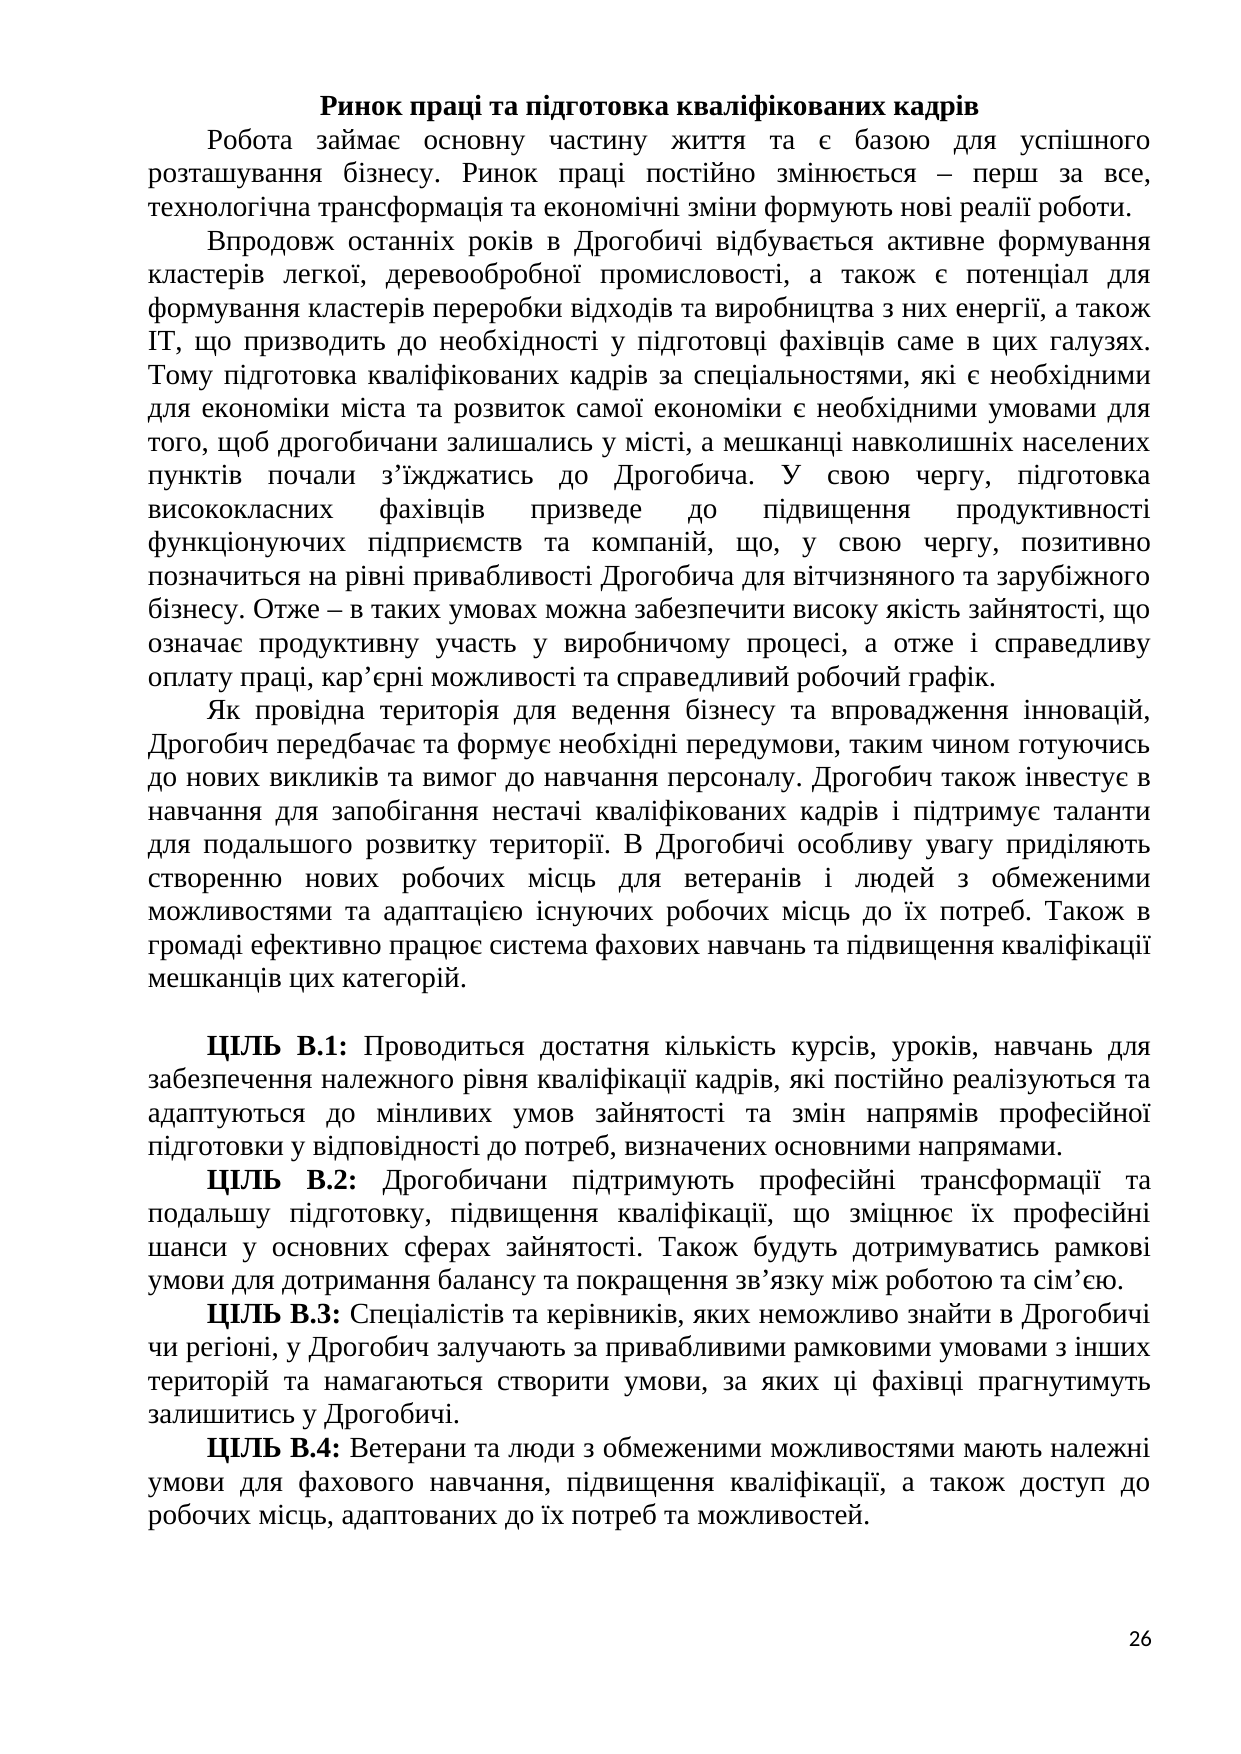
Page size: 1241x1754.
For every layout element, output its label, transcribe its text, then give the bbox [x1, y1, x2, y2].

text Ринок праці та підготовка кваліфікованих кадрів [148, 88, 1152, 122]
text ЦІЛЬ В.2: Дрогобичани підтримують професійні трансформації та подальшу підготовку, підвищення кваліфікації, що зміцнює їх професійні шанси у основних сферах зайнятості. Також будуть дотримуватись рамкові умови для дотримання балансу та покращення зв’язку між роботою та сім’єю. [148, 1162, 1152, 1296]
text ЦІЛЬ B.4: Ветерани та люди з обмеженими можливостями мають належні умови для фахового навчання, підвищення кваліфікації, а також доступ до робочих місць, адаптованих до їх потреб та можливостей. [148, 1430, 1152, 1531]
text ЦІЛЬ В.1: Проводиться достатня кількість курсів, уроків, навчань для забезпечення належного рівня кваліфікації кадрів, які постійно реалізуються та адаптуються до мінливих умов зайнятості та змін напрямів професійної підготовки у відповідності до потреб, визначених основними напрямами. [148, 1028, 1152, 1162]
text Робота займає основну частину життя та є базою для успішного розташування бізнесу. Ринок праці постійно змінюється – перш за все, технологічна трансформація та економічні зміни формують нові реалії роботи. [148, 122, 1152, 223]
text Впродовж останніх років в Дрогобичі відбувається активне формування кластерів легкої, деревообробної промисловості, а також є потенціал для формування кластерів переробки відходів та виробництва з них енергії, а також ІТ, що призводить до необхідності у підготовці фахівців саме в цих галузях. Тому підготовка кваліфікованих кадрів за спеціальностями, які є необхідними для економіки міста та розвиток самої економіки є необхідними умовами для того, щоб дрогобичани залишались у місті, а мешканці навколишніх населених пунктів почали з’їжджатись до Дрогобича. У свою чергу, підготовка висококласних фахівців призведе до підвищення продуктивності функціонуючих підприємств та компаній, що, у свою чергу, позитивно позначиться на рівні привабливості Дрогобича для вітчизняного та зарубіжного бізнесу. Отже – в таких умовах можна забезпечити високу якість зайнятості, що означає продуктивну участь у виробничому процесі, а отже і справедливу оплату праці, кар’єрні можливості та справедливий робочий графік. [148, 223, 1152, 692]
text ЦІЛЬ B.3: Спеціалістів та керівників, яких неможливо знайти в Дрогобичі чи регіоні, у Дрогобич залучають за привабливими рамковими умовами з інших територій та намагаються створити умови, за яких ці фахівці прагнутимуть залишитись у Дрогобичі. [148, 1296, 1152, 1430]
text Як провідна територія для ведення бізнесу та впровадження інновацій, Дрогобич передбачає та формує необхідні передумови, таким чином готуючись до нових викликів та вимог до навчання персоналу. Дрогобич також інвестує в навчання для запобігання нестачі кваліфікованих кадрів і підтримує таланти для подальшого розвитку території. В Дрогобичі особливу увагу приділяють створенню нових робочих місць для ветеранів і людей з обмеженими можливостями та адаптацією існуючих робочих місць до їх потреб. Також в громаді ефективно працює система фахових навчань та підвищення кваліфікації мешканців цих категорій. [148, 692, 1152, 994]
